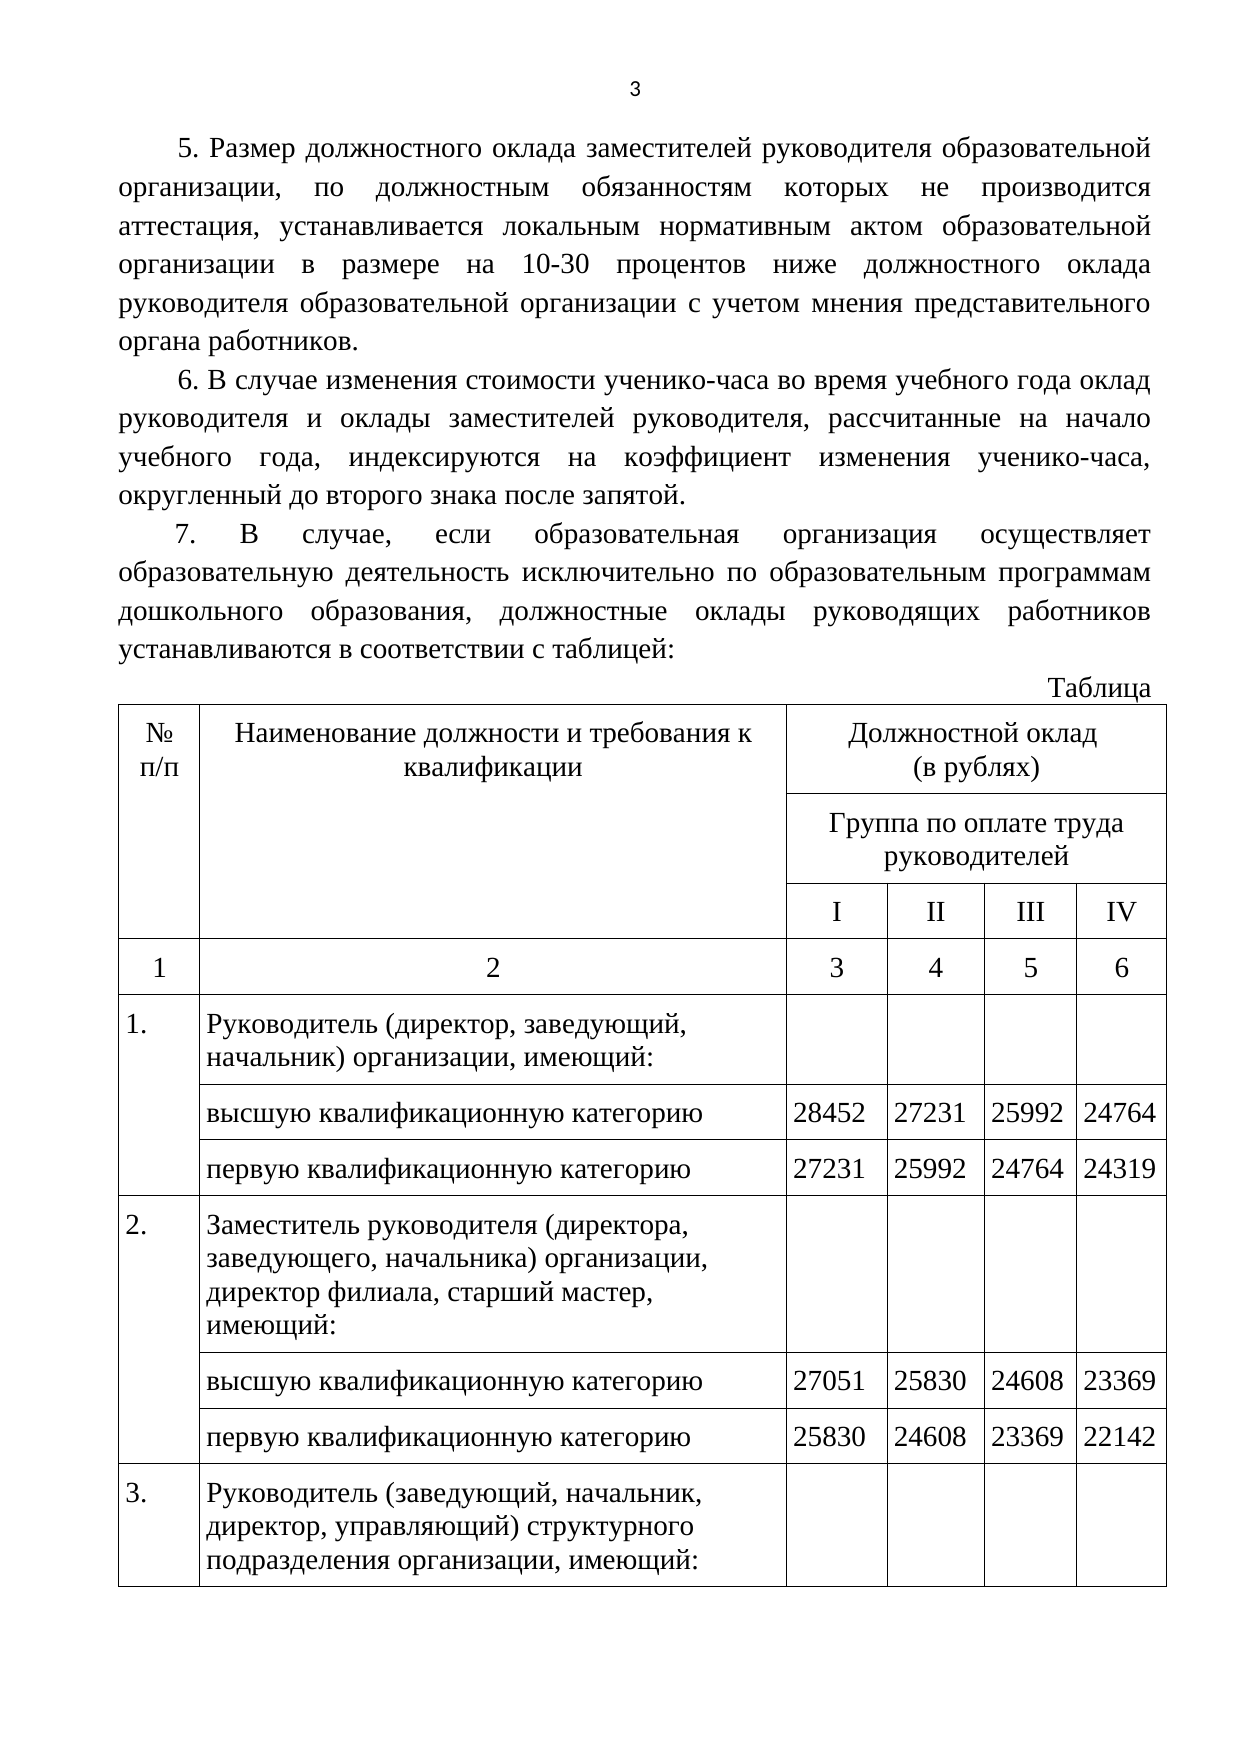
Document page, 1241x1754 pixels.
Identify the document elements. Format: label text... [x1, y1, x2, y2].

text 5. Размер должностного оклада заместителей руководителя образовательной организации, по должностным обязанностям которых не производится аттестация, устанавливается локальным нормативным актом образовательной организации в размере на 10-30 процентов ниже должностного оклада руководителя образовательной организации с учетом мнения представительного органа работников. [118, 131, 1152, 357]
table_cell Заместитель руководителя (директора, заведующего, начальника) организации, директор филиала, старший мастер, имеющий: [200, 1196, 786, 1352]
table_cell [787, 995, 887, 1083]
table_cell 3 [787, 939, 887, 994]
table_cell 27051 [787, 1353, 887, 1407]
table_cell III [985, 884, 1076, 938]
table_cell 5 [985, 939, 1076, 994]
table_cell [888, 995, 984, 1083]
table_cell Руководитель (заведующий, начальник, директор, управляющий) структурного подразделения организации, имеющий: [200, 1464, 786, 1586]
table_cell 1. [119, 995, 199, 1195]
text 7. В случае, если образовательная организация осуществляет образовательную деятельность исключительно по образовательным программам дошкольного образования, должностные оклады руководящих работников устанавливаются в соответствии с таблицей: [118, 516, 1152, 665]
table_cell [888, 1196, 984, 1352]
table_cell 6 [1077, 939, 1166, 994]
text 6. В случае изменения стоимости ученико-часа во время учебного года оклад руководителя и оклады заместителей руководителя, рассчитанные на начало учебного года, индексируются на коэффициент изменения ученико-часа, округленный до второго знака после запятой. [118, 362, 1152, 511]
list Таблица [118, 670, 1152, 704]
table_cell 24608 [888, 1409, 984, 1463]
table_cell высшую квалификационную категорию [200, 1085, 786, 1139]
table_cell II [888, 884, 984, 938]
table_header Наименование должности и требования к квалификации [200, 705, 786, 938]
table_cell [985, 995, 1076, 1083]
table_cell 24764 [1077, 1085, 1166, 1139]
table_cell 27231 [787, 1140, 887, 1195]
table_header № п/п [119, 705, 199, 938]
table_cell 24764 [985, 1140, 1076, 1195]
table_cell 25830 [787, 1409, 887, 1463]
table_cell 27231 [888, 1085, 984, 1139]
table_cell 1 [119, 939, 199, 994]
table_cell 22142 [1077, 1409, 1166, 1463]
table_cell 28452 [787, 1085, 887, 1139]
table_cell 24319 [1077, 1140, 1166, 1195]
table_cell [787, 1464, 887, 1586]
table_cell I [787, 884, 887, 938]
table_cell IV [1077, 884, 1166, 938]
table_cell 25830 [888, 1353, 984, 1407]
table_cell [1077, 995, 1166, 1083]
table_cell [985, 1196, 1076, 1352]
table_cell [985, 1464, 1076, 1586]
table_cell 23369 [985, 1409, 1076, 1463]
table_cell Руководитель (директор, заведующий, начальник) организации, имеющий: [200, 995, 786, 1083]
table_cell 23369 [1077, 1353, 1166, 1407]
table_cell 24608 [985, 1353, 1076, 1407]
table_cell [1077, 1196, 1166, 1352]
table_cell первую квалификационную категорию [200, 1140, 786, 1195]
table_cell [1077, 1464, 1166, 1586]
table_cell первую квалификационную категорию [200, 1409, 786, 1463]
table_cell 4 [888, 939, 984, 994]
table_cell 25992 [888, 1140, 984, 1195]
table_cell 3. [119, 1464, 199, 1586]
table_cell 25992 [985, 1085, 1076, 1139]
table_cell Группа по оплате труда руководителей [787, 794, 1166, 882]
table_cell 2. [119, 1196, 199, 1463]
table_cell [888, 1464, 984, 1586]
table_header Должностной оклад (в рублях) [787, 705, 1166, 793]
table_cell 2 [200, 939, 786, 994]
table_cell высшую квалификационную категорию [200, 1353, 786, 1407]
table_cell [787, 1196, 887, 1352]
